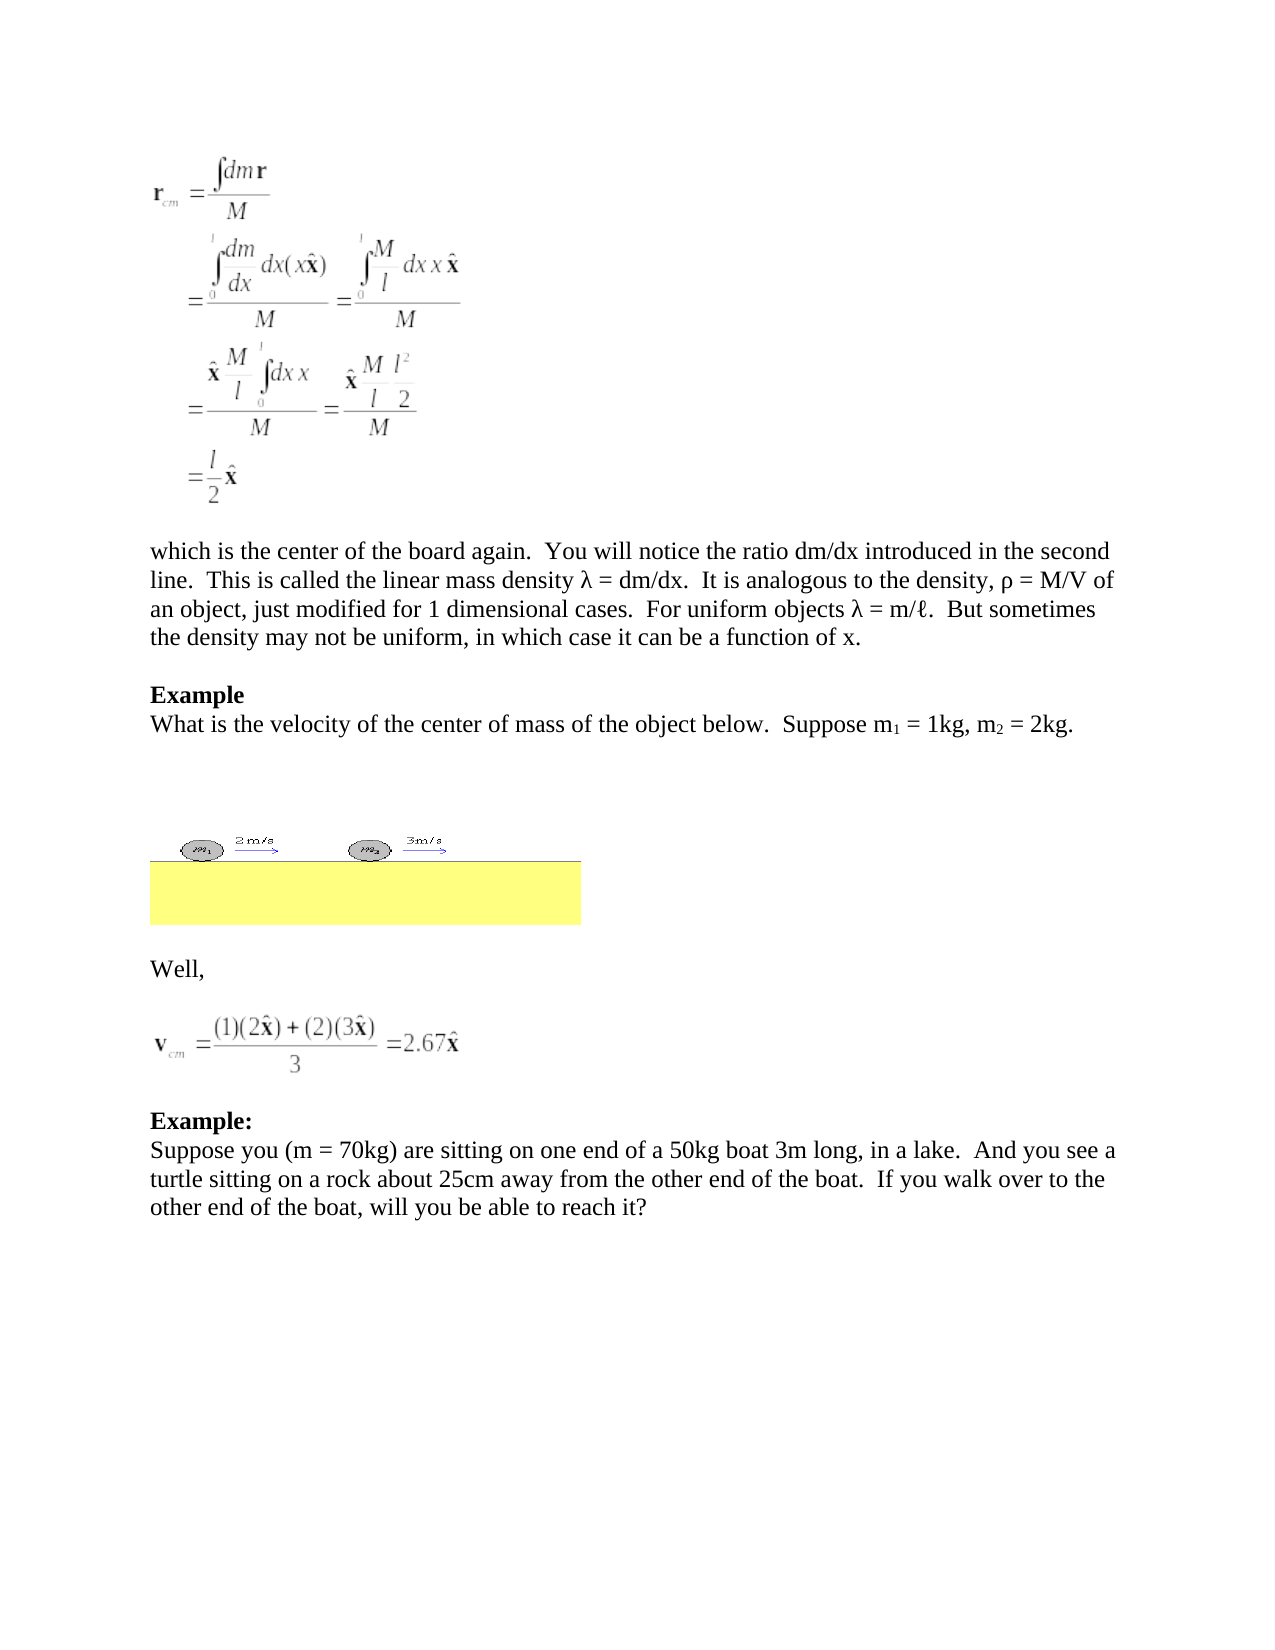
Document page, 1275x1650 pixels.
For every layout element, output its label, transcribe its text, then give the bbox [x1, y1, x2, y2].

text Suppose you (m = 70kg) are sitting on one end of a 50kg boat 3m long, in a lake. And you see a turtle sitting on a rock about 25cm away from the other end of the boat. If you walk over to the other end of the boat, will you be able to reach it? [150, 1135, 1125, 1221]
text What is the velocity of the center of mass of the object below. Suppose m1 = 1kg, m2 = 2kg. [150, 709, 1125, 737]
text which is the center of the board again. You will notice the ratio dm/dx introduced in the second line. This is called the linear mass density λ = dm/dx. It is analogous to the density, ρ = M/V of an object, just modified for 1 dimensional cases. For uniform objects λ = m/ℓ. But sometimes the density may not be uniform, in which case it can be a function of x. [150, 536, 1125, 651]
text Well, [150, 954, 1125, 982]
text Example [150, 680, 1125, 709]
text Example: [150, 1106, 1125, 1135]
picture [150, 766, 582, 925]
